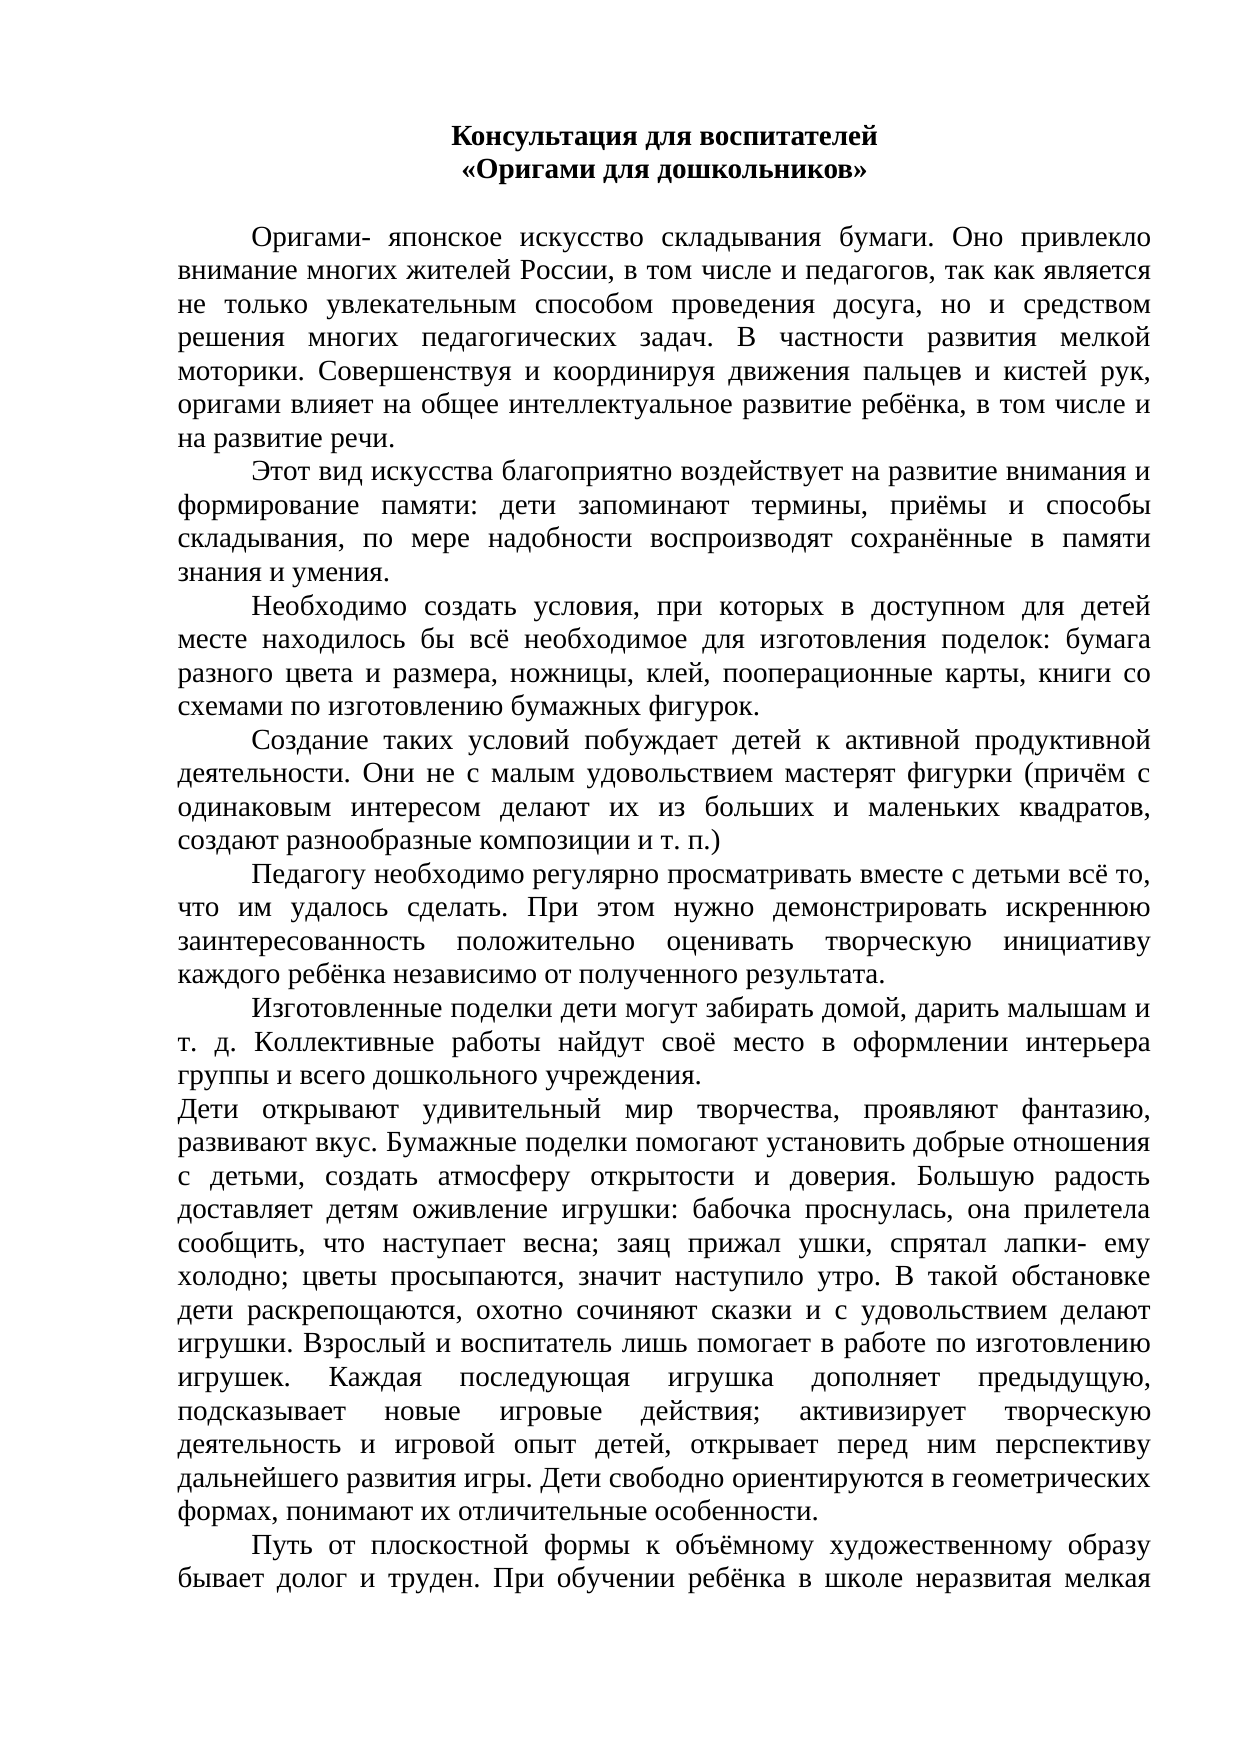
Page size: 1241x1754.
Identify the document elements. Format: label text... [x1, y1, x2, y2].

text Этот вид искусства благоприятно воздействует на развитие внимания и формирование памяти: дети запоминают термины, приёмы и способы складывания, по мере надобности воспроизводят сохранённые в памяти знания и умения. [177, 453, 1152, 588]
text Педагогу необходимо регулярно просматривать вместе с детьми всё то, что им удалось сделать. При этом нужно демонстрировать искреннюю заинтересованность положительно оценивать творческую инициативу каждого ребёнка независимо от полученного результата. [177, 856, 1152, 990]
text Дети открывают удивительный мир творчества, проявляют фантазию, развивают вкус. Бумажные поделки помогают установить добрые отношения с детьми, создать атмосферу открытости и доверия. Большую радость доставляет детям оживление игрушки: бабочка проснулась, она прилетела сообщить, что наступает весна; заяц прижал ушки, спрятал лапки- ему холодно; цветы просыпаются, значит наступило утро. В такой обстановке дети раскрепощаются, охотно сочиняют сказки и с удовольствием делают игрушки. Взрослый и воспитатель лишь помогает в работе по изготовлению игрушек. Каждая последующая игрушка дополняет предыдущую, подсказывает новые игровые действия; активизирует творческую деятельность и игровой опыт детей, открывает перед ним перспективу дальнейшего развития игры. Дети свободно ориентируются в геометрических формах, понимают их отличительные особенности. [177, 1091, 1152, 1527]
text Изготовленные поделки дети могут забирать домой, дарить малышам и т. д. Коллективные работы найдут своё место в оформлении интерьера группы и всего дошкольного учреждения. [177, 990, 1152, 1091]
subtitle «Оригами для дошкольников» [177, 152, 1152, 185]
text Необходимо создать условия, при которых в доступном для детей месте находилось бы всё необходимое для изготовления поделок: бумага разного цвета и размера, ножницы, клей, пооперационные карты, книги со схемами по изготовлению бумажных фигурок. [177, 588, 1152, 722]
text Оригами- японское искусство складывания бумаги. Оно привлекло внимание многих жителей России, в том числе и педагогов, так как является не только увлекательным способом проведения досуга, но и средством решения многих педагогических задач. В частности развития мелкой моторики. Совершенствуя и координируя движения пальцев и кистей рук, оригами влияет на общее интеллектуальное развитие ребёнка, в том числе и на развитие речи. [177, 219, 1152, 453]
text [177, 1527, 1152, 1594]
text Создание таких условий побуждает детей к активной продуктивной деятельности. Они не с малым удовольствием мастерят фигурки (причём с одинаковым интересом делают их из больших и маленьких квадратов, создают разнообразные композиции и т. п.) [177, 722, 1152, 856]
subtitle Консультация для воспитателей [177, 118, 1152, 152]
